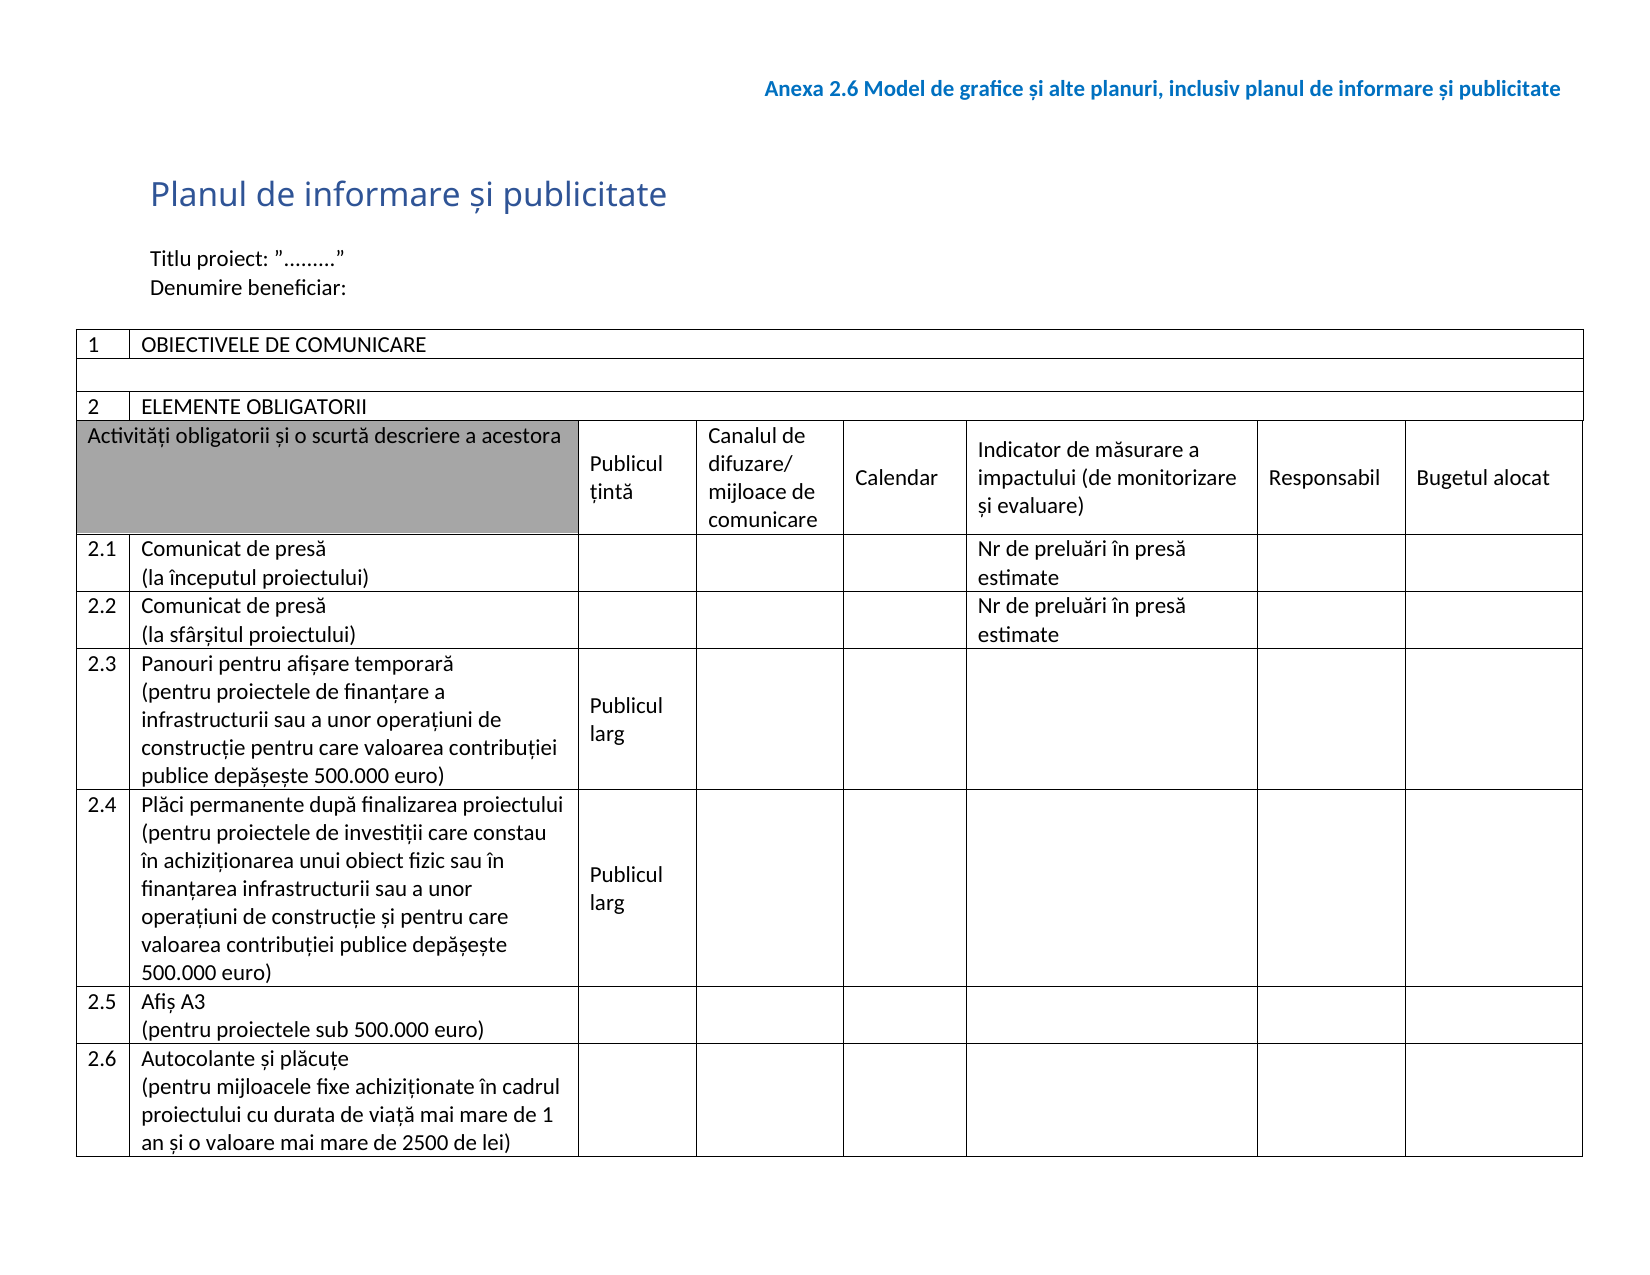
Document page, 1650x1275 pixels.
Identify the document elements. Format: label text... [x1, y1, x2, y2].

table_cell [1406, 790, 1582, 986]
table_cell [579, 987, 696, 1043]
table_cell [579, 592, 696, 648]
table_cell 2.1 [77, 535, 129, 591]
table_cell Publicul ţintă [579, 421, 696, 533]
table_cell [1258, 987, 1405, 1043]
table_cell [1258, 1044, 1405, 1156]
subtitle Planul de informare și publicitate [150, 171, 1561, 217]
table_cell [579, 1044, 696, 1156]
table_cell Nr de preluări în presă estimate [967, 592, 1257, 648]
table_header OBIECTIVELE DE COMUNICARE [130, 330, 1583, 358]
table_cell Panouri pentru afişare temporară (pentru proiectele de finanțare a infrastructurii sau a unor operațiuni de construcție pentru care valoarea contribuției publice depășește 500.000 euro) [130, 649, 578, 789]
table_cell [1258, 535, 1405, 591]
table_cell Canalul de difuzare/ mijloace de comunicare [697, 421, 843, 533]
table_cell 2.6 [77, 1044, 129, 1156]
table_cell [844, 987, 966, 1043]
table_cell Publicul larg [579, 790, 696, 986]
table_header 1 [77, 330, 129, 358]
table_cell Indicator de măsurare a impactului (de monitorizare şi evaluare) [967, 421, 1257, 533]
table_cell Calendar [844, 421, 966, 533]
table_cell [697, 649, 843, 789]
table_cell [579, 535, 696, 591]
table_cell Comunicat de presă (la începutul proiectului) [130, 535, 578, 591]
table_cell Bugetul alocat [1406, 421, 1582, 533]
table_cell [967, 649, 1257, 789]
table_cell Publicul larg [579, 649, 696, 789]
text Denumire beneficiar: [150, 273, 1561, 301]
table_cell Plăci permanente după finalizarea proiectului (pentru proiectele de investiții care constau în achiziționarea unui obiect fizic sau în finanțarea infrastructurii sau a unor operațiuni de construcție și pentru care valoarea contribuției publice depășește 500.000 euro) [130, 790, 578, 986]
table_cell [844, 535, 966, 591]
table_cell [844, 1044, 966, 1156]
table_cell [1406, 987, 1582, 1043]
table_cell 2.5 [77, 987, 129, 1043]
table_cell Afiş A3 (pentru proiectele sub 500.000 euro) [130, 987, 578, 1043]
table_cell Nr de preluări în presă estimate [967, 535, 1257, 591]
table_cell [697, 592, 843, 648]
table_cell [967, 1044, 1257, 1156]
table_cell Activități obligatorii și o scurtă descriere a acestora [77, 421, 578, 533]
table_cell Responsabil [1258, 421, 1405, 533]
table_cell Autocolante şi plăcuţe (pentru mijloacele fixe achiziţionate în cadrul proiectului cu durata de viaţă mai mare de 1 an şi o valoare mai mare de 2500 de lei) [130, 1044, 578, 1156]
table_cell [1406, 1044, 1582, 1156]
table_cell [1406, 649, 1582, 789]
table_cell [697, 790, 843, 986]
table_cell [844, 790, 966, 986]
table_cell [967, 987, 1257, 1043]
table_cell [1406, 535, 1582, 591]
table_cell Comunicat de presă (la sfârşitul proiectului) [130, 592, 578, 648]
table_cell [77, 359, 1583, 391]
table_cell ELEMENTE OBLIGATORII [130, 392, 1583, 420]
table_cell [844, 649, 966, 789]
table_cell 2.2 [77, 592, 129, 648]
table_cell 2.4 [77, 790, 129, 986]
table_cell [844, 592, 966, 648]
table_cell [697, 1044, 843, 1156]
table_cell [697, 535, 843, 591]
table_cell 2.3 [77, 649, 129, 789]
table_cell [1406, 592, 1582, 648]
text Titlu proiect: ”.........” [150, 244, 1561, 273]
table_cell 2 [77, 392, 129, 420]
table_cell [967, 790, 1257, 986]
table_cell [1258, 649, 1405, 789]
table_cell [1258, 790, 1405, 986]
table_cell [1258, 592, 1405, 648]
table_cell [697, 987, 843, 1043]
